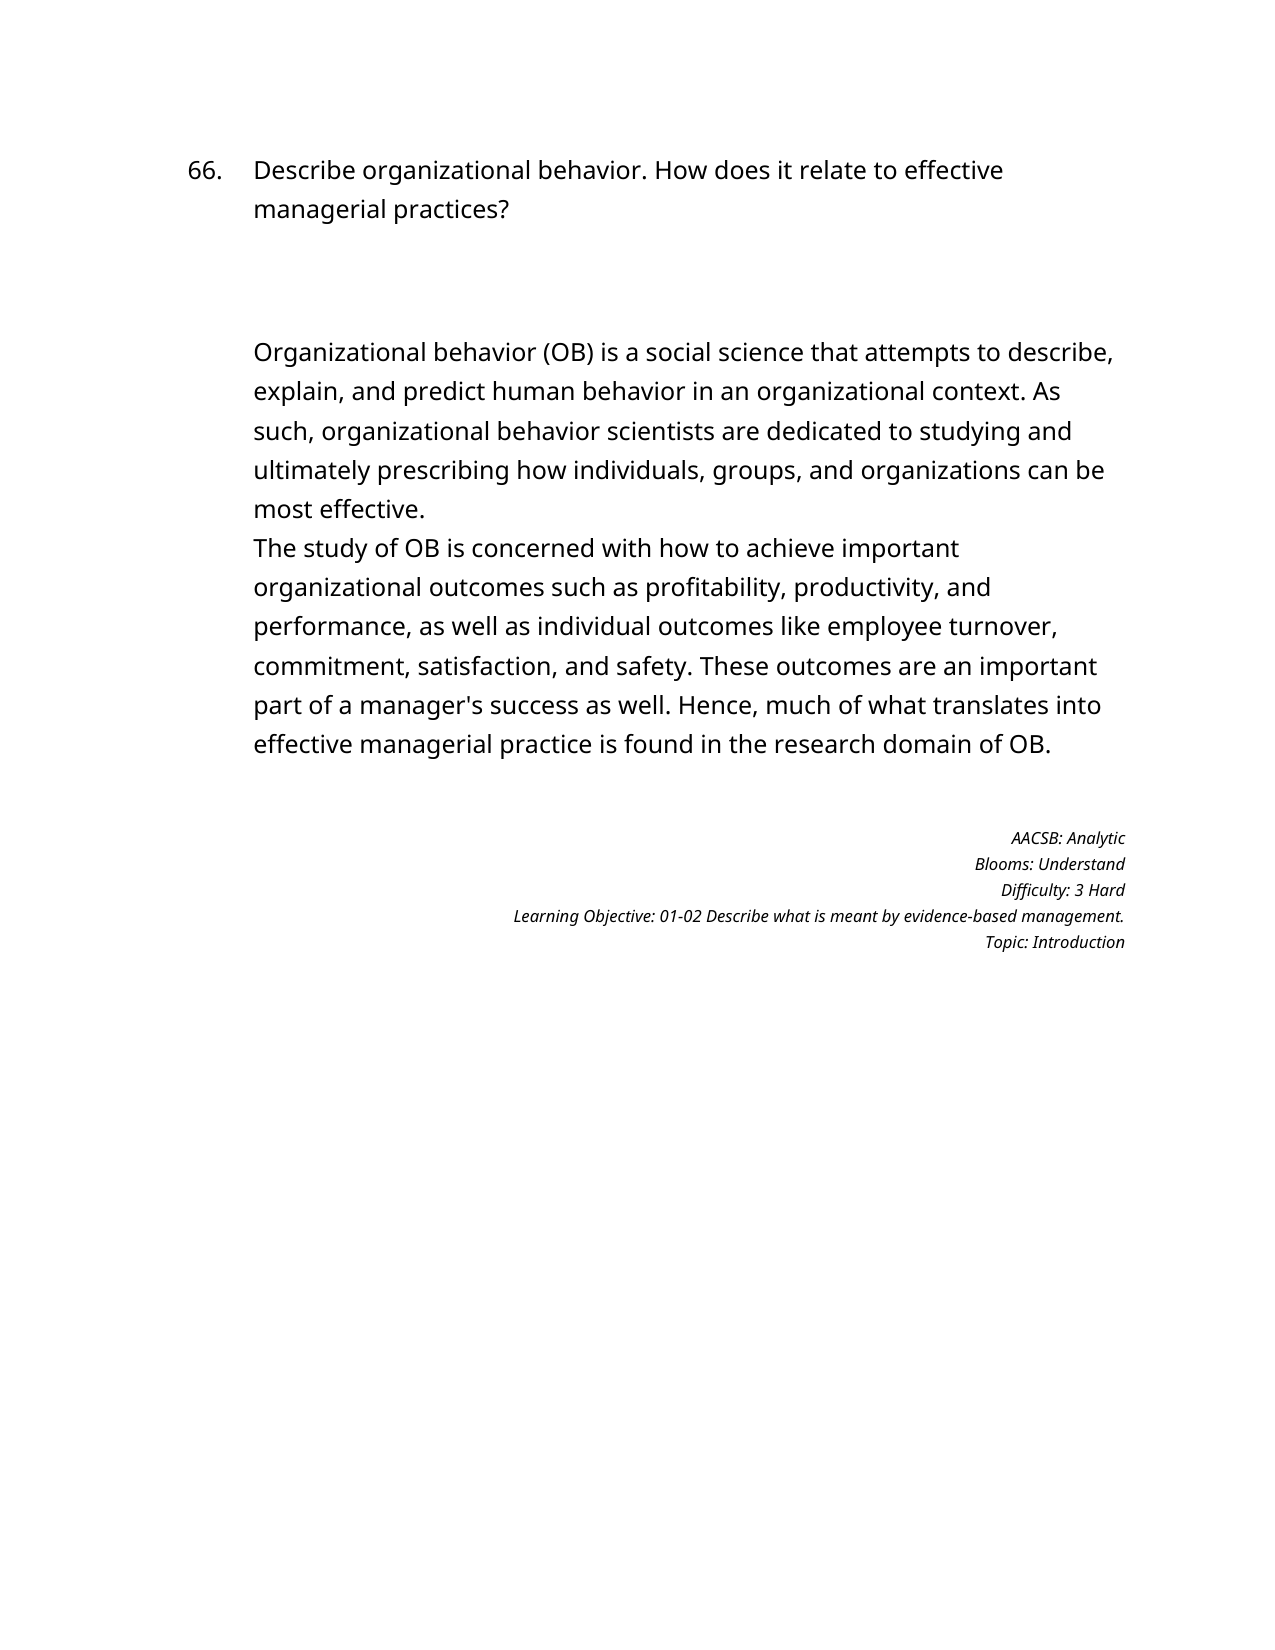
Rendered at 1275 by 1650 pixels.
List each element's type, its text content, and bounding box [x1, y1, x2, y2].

table_header Describe organizational behavior. How does it relate to effective managerial practices? Organizational behavior (OB) is a social science that attempts to describe, explain, and predict human behavior in an organizational context. As such, organizational behavior scientists are dedicated to studying and ultimately prescribing how individuals, groups, and organizations can be most effective. The study of OB is concerned with how to achieve important organizational outcomes such as profitability, productivity, and performance, as well as individual outcomes like employee turnover, commitment, satisfaction, and safety. These outcomes are an important part of a manager's success as well. Hence, much of what translates into effective managerial practice is found in the research domain of OB. [253, 153, 1125, 798]
table_header AACSB: Analytic Blooms: Understand Difficulty: 3 Hard Learning Objective: 01-02 Describe what is meant by evidence-based management. Topic: Introduction [188, 827, 1125, 990]
table_header 66. [188, 153, 253, 798]
